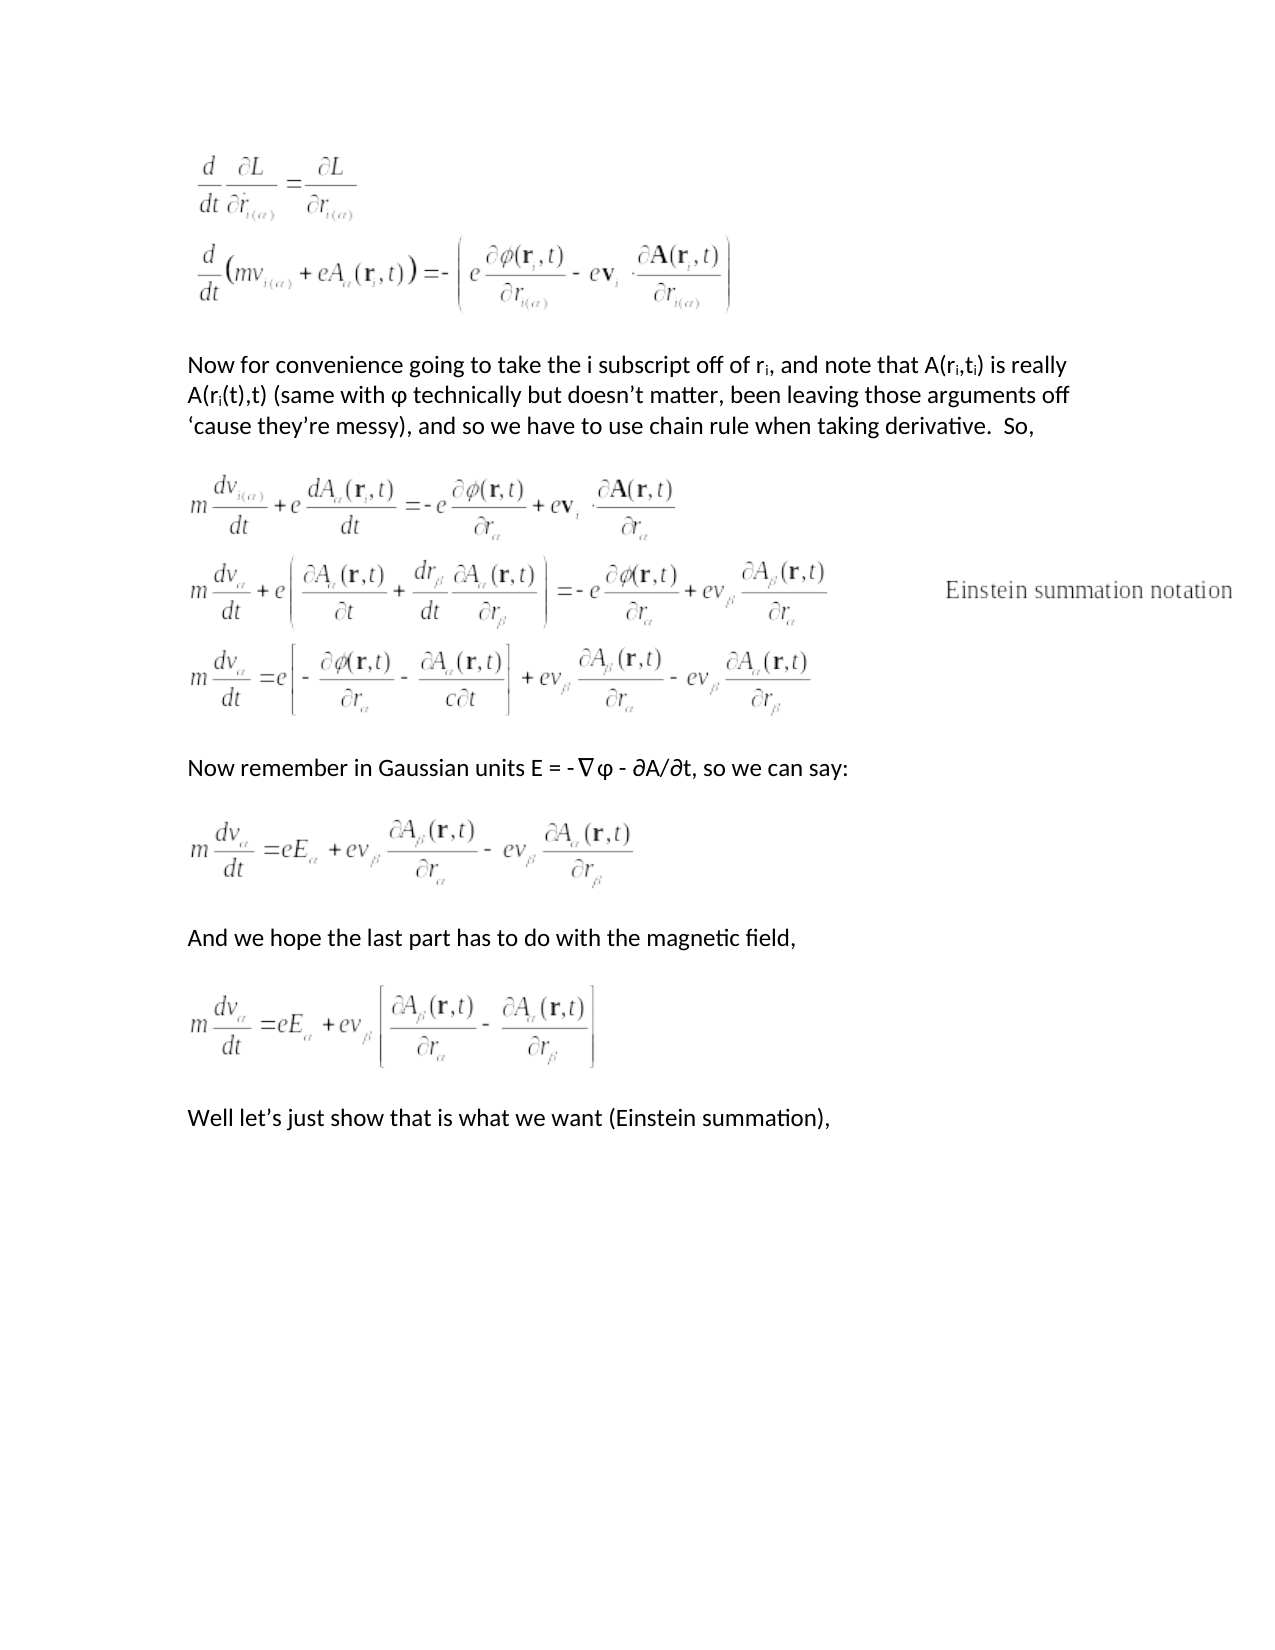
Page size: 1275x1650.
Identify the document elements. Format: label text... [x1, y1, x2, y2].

text Now for convenience going to take the i subscript off of ri, and note that A(ri,ti) is really A(ri(t),t) (same with φ technically but doesn’t matter, been leaving those arguments off ‘cause they’re messy), and so we have to use chain rule when taking derivative. So, [187, 349, 1087, 440]
text Well let’s just show that is what we want (Einstein summation), [187, 1102, 1087, 1133]
text Now remember in Gaussian units E = -∇φ - ∂A/∂t, so we can say: [187, 751, 1087, 782]
text And we hope the last part has to do with the magnetic field, [187, 922, 1087, 952]
